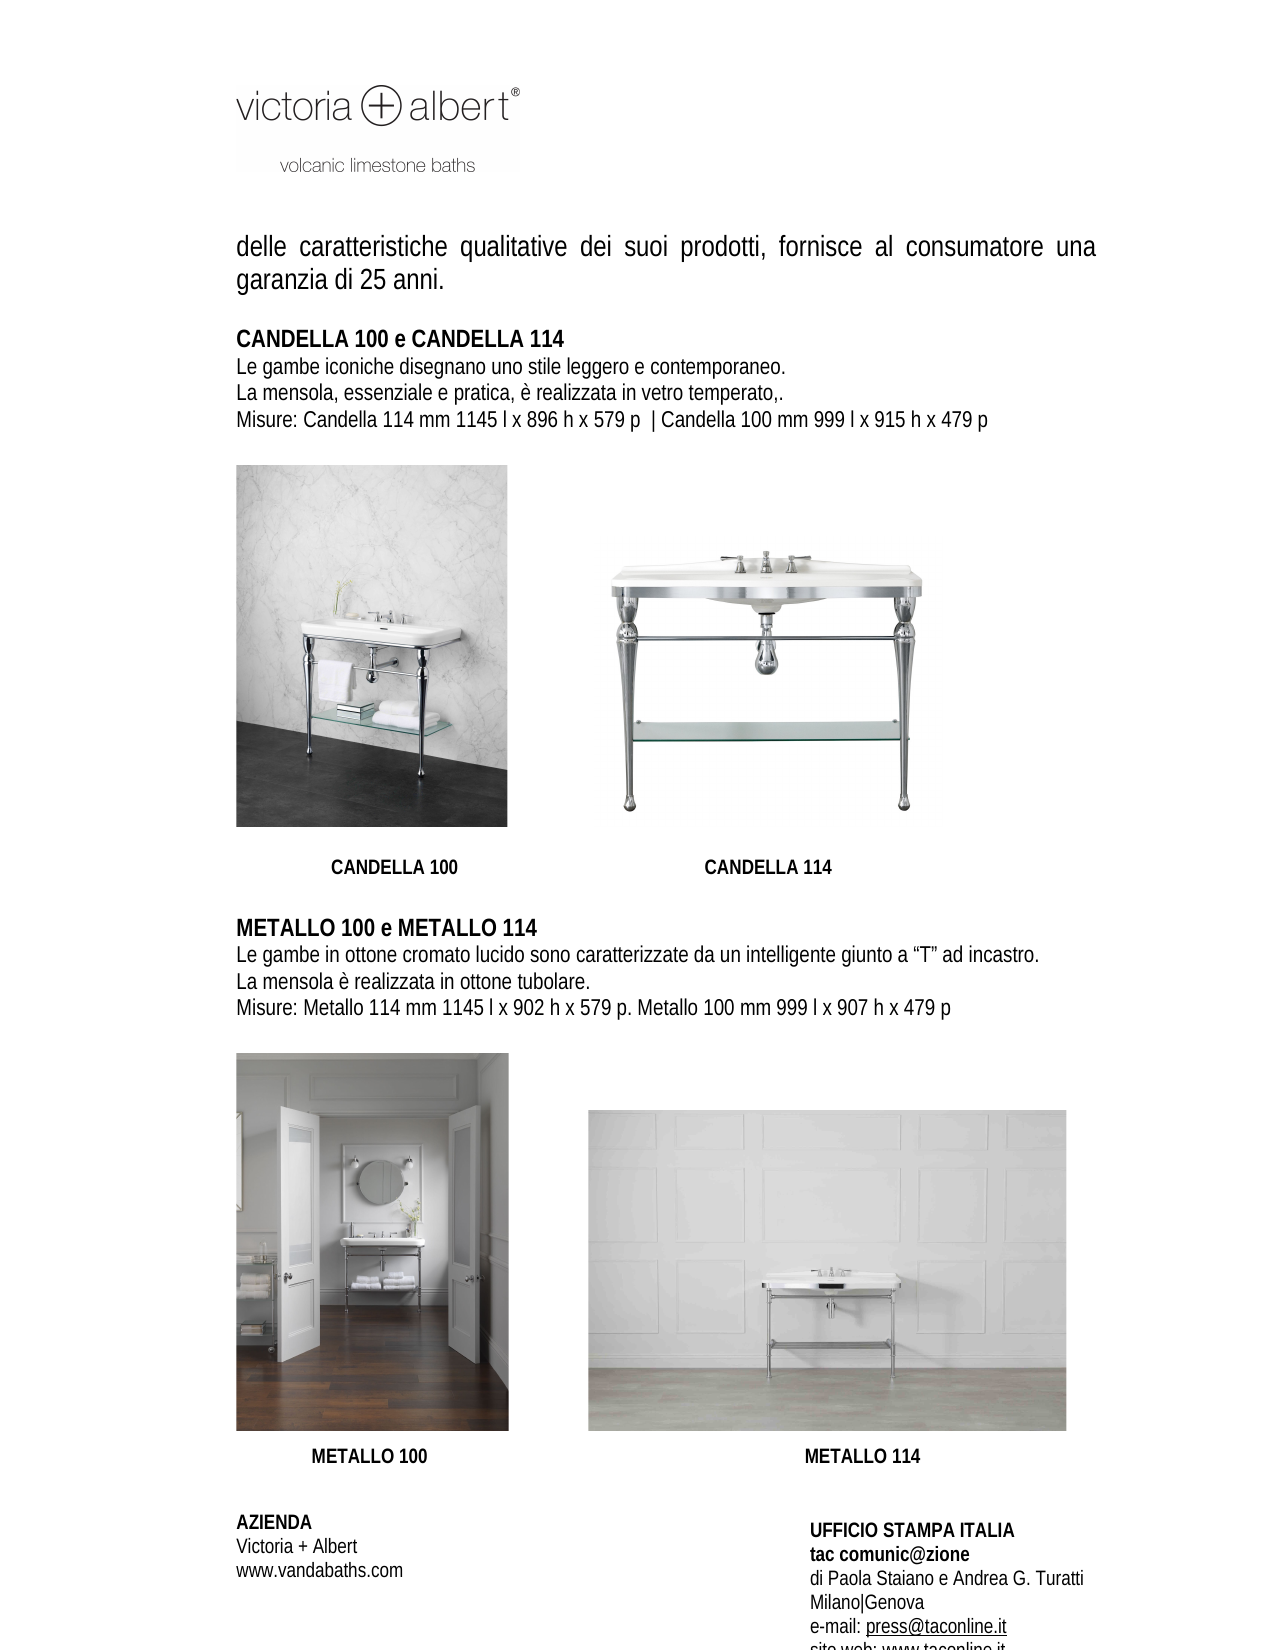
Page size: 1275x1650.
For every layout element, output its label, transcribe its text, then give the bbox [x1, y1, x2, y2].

text Le gambe iconiche disegnano uno stile leggero e contemporaneo. [236, 353, 1098, 379]
picture [236, 1053, 509, 1431]
text La mensola, essenziale e pratica, è realizzata in vetro temperato,. [236, 379, 1098, 406]
text La mensola è realizzata in ottone tubolare. [236, 968, 1098, 994]
picture [236, 465, 508, 827]
text Misure: Candella 114 mm 1145 l x 896 h x 579 p | Candella 100 mm 999 l x 915 h x 479 p [236, 406, 1098, 432]
text Misure: Metallo 114 mm 1145 l x 902 h x 579 p. Metallo 100 mm 999 l x 907 h x 479 p [236, 994, 1098, 1020]
picture [236, 85, 520, 172]
text Victoria + Albert [236, 1534, 1098, 1558]
text CANDELLA 100 e CANDELLA 114 [236, 324, 1098, 353]
text www.vandabaths.com [236, 1558, 1098, 1582]
text Le gambe in ottone cromato lucido sono caratterizzate da un intelligente giunto a “T” ad incastro. [236, 941, 1098, 968]
text METALLO 100 e METALLO 114 [236, 913, 1098, 941]
text CANDELLA 100 CANDELLA 114 [236, 855, 1098, 879]
text Metallo 100 Metallo 114 [274, 1430, 1098, 1472]
text AZIENDA [236, 1510, 1098, 1534]
picture [588, 1110, 1067, 1431]
picture [593, 536, 943, 827]
